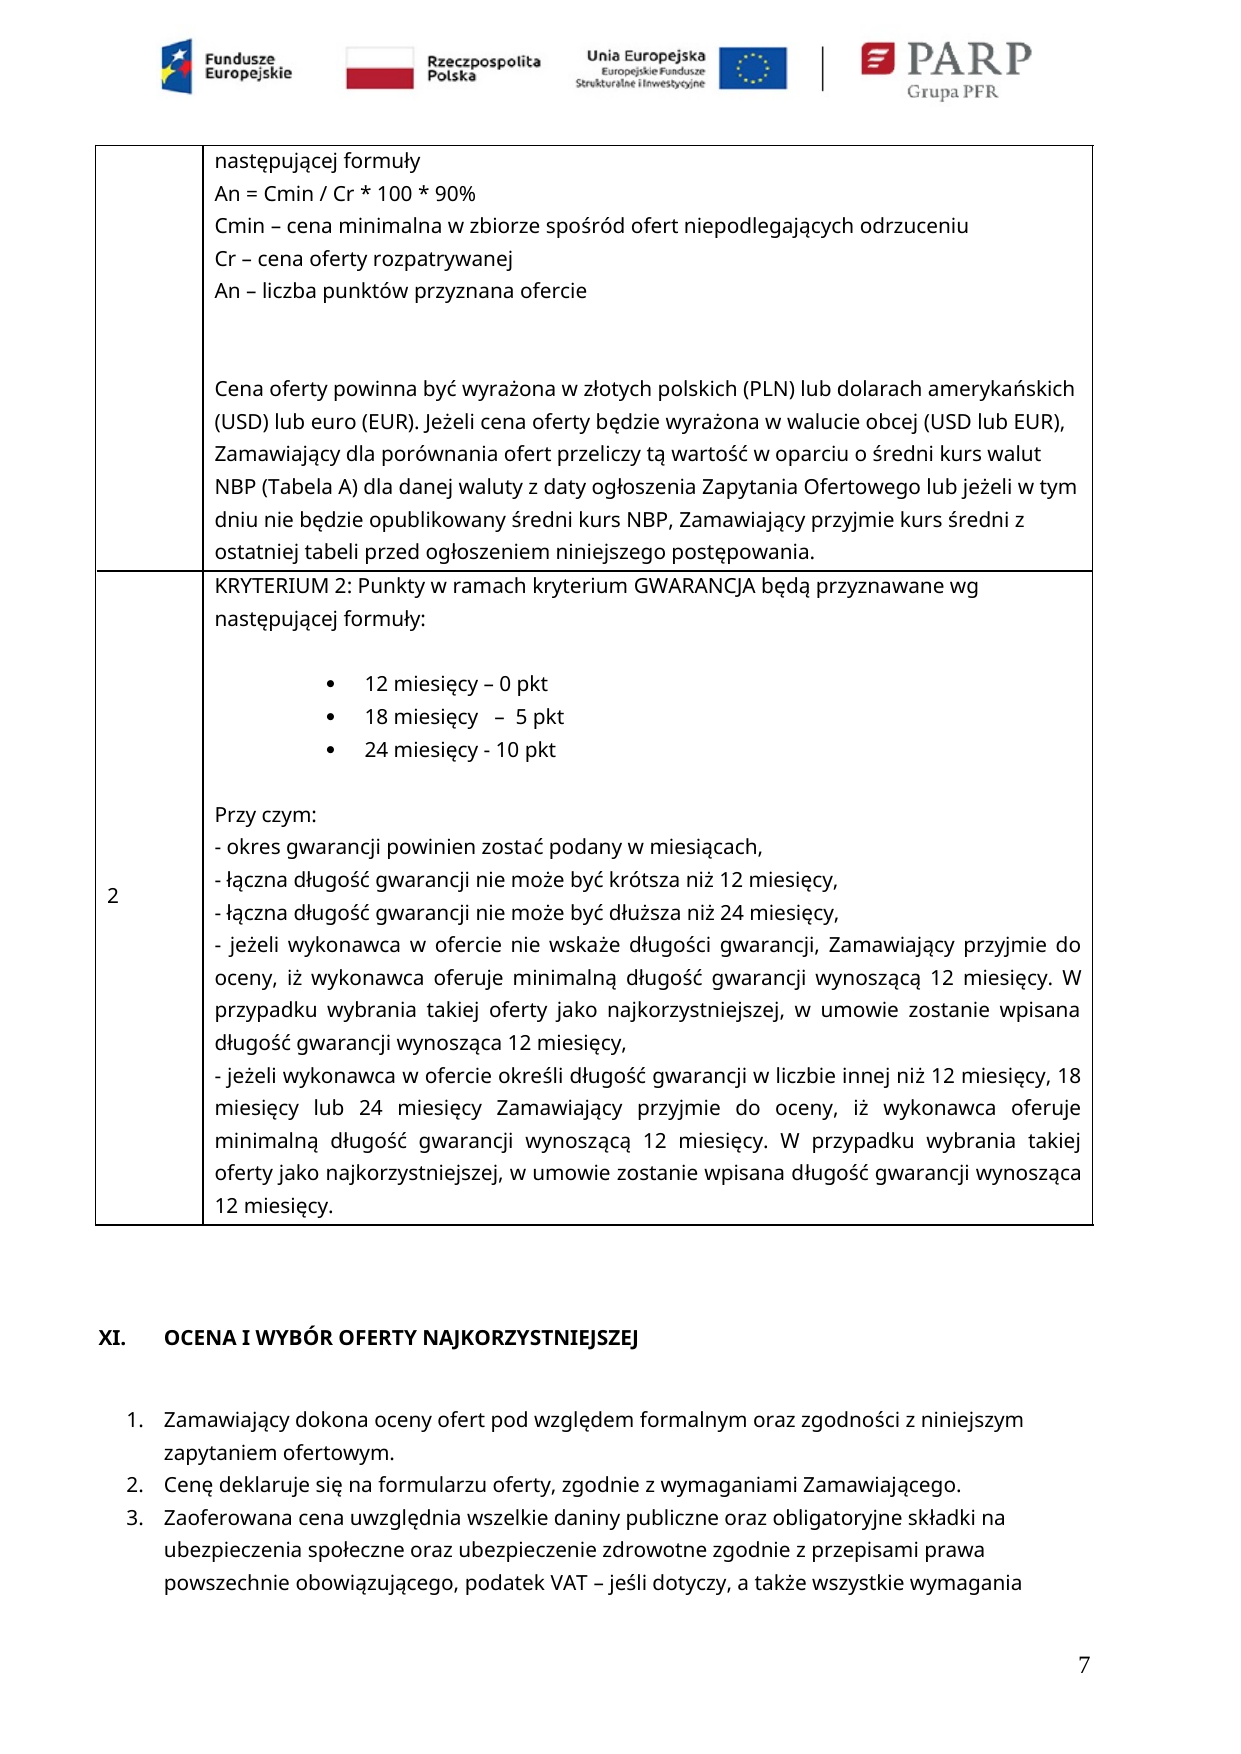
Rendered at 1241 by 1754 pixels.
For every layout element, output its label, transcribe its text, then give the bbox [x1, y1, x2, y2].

table_header 1 [96, 146, 202, 570]
list OCENA I WYBÓR OFERTY NAJKORZYSTNIEJSZEJ [126, 1323, 1090, 1352]
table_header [204, 146, 1092, 570]
picture [138, 14, 1041, 116]
table_cell 2 [96, 571, 202, 1224]
list Cenę deklaruje się na formularzu oferty, zgodnie z wymaganiami Zamawiającego. [126, 1470, 1090, 1499]
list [126, 1503, 1090, 1597]
table_cell KRYTERIUM 2: Punkty w ramach kryterium GWARANCJA będą przyznawane wg następującej formuły: 12 miesięcy – 0 pkt 18 miesięcy – 5 pkt 24 miesięcy - 10 pkt Przy czym: - okres gwarancji powinien zostać podany w miesiącach, - łączna długość gwarancji nie może być krótsza niż 12 miesięcy, - łączna długość gwarancji nie może być dłuższa niż 24 miesięcy, - jeżeli wykonawca w ofercie nie wskaże długości gwarancji, Zamawiający przyjmie do oceny, iż wykonawca oferuje minimalną długość gwarancji wynoszącą 12 miesięcy. W przypadku wybrania takiej oferty jako najkorzystniejszej, w umowie zostanie wpisana długość gwarancji wynosząca 12 miesięcy, - jeżeli wykonawca w ofercie określi długość gwarancji w liczbie innej niż 12 miesięcy, 18 miesięcy lub 24 miesięcy Zamawiający przyjmie do oceny, iż wykonawca oferuje minimalną długość gwarancji wynoszącą 12 miesięcy. W przypadku wybrania takiej oferty jako najkorzystniejszej, w umowie zostanie wpisana długość gwarancji wynosząca 12 miesięcy. [204, 572, 1092, 1224]
list Zamawiający dokona oceny ofert pod względem formalnym oraz zgodności z niniejszym zapytaniem ofertowym. [126, 1405, 1090, 1466]
